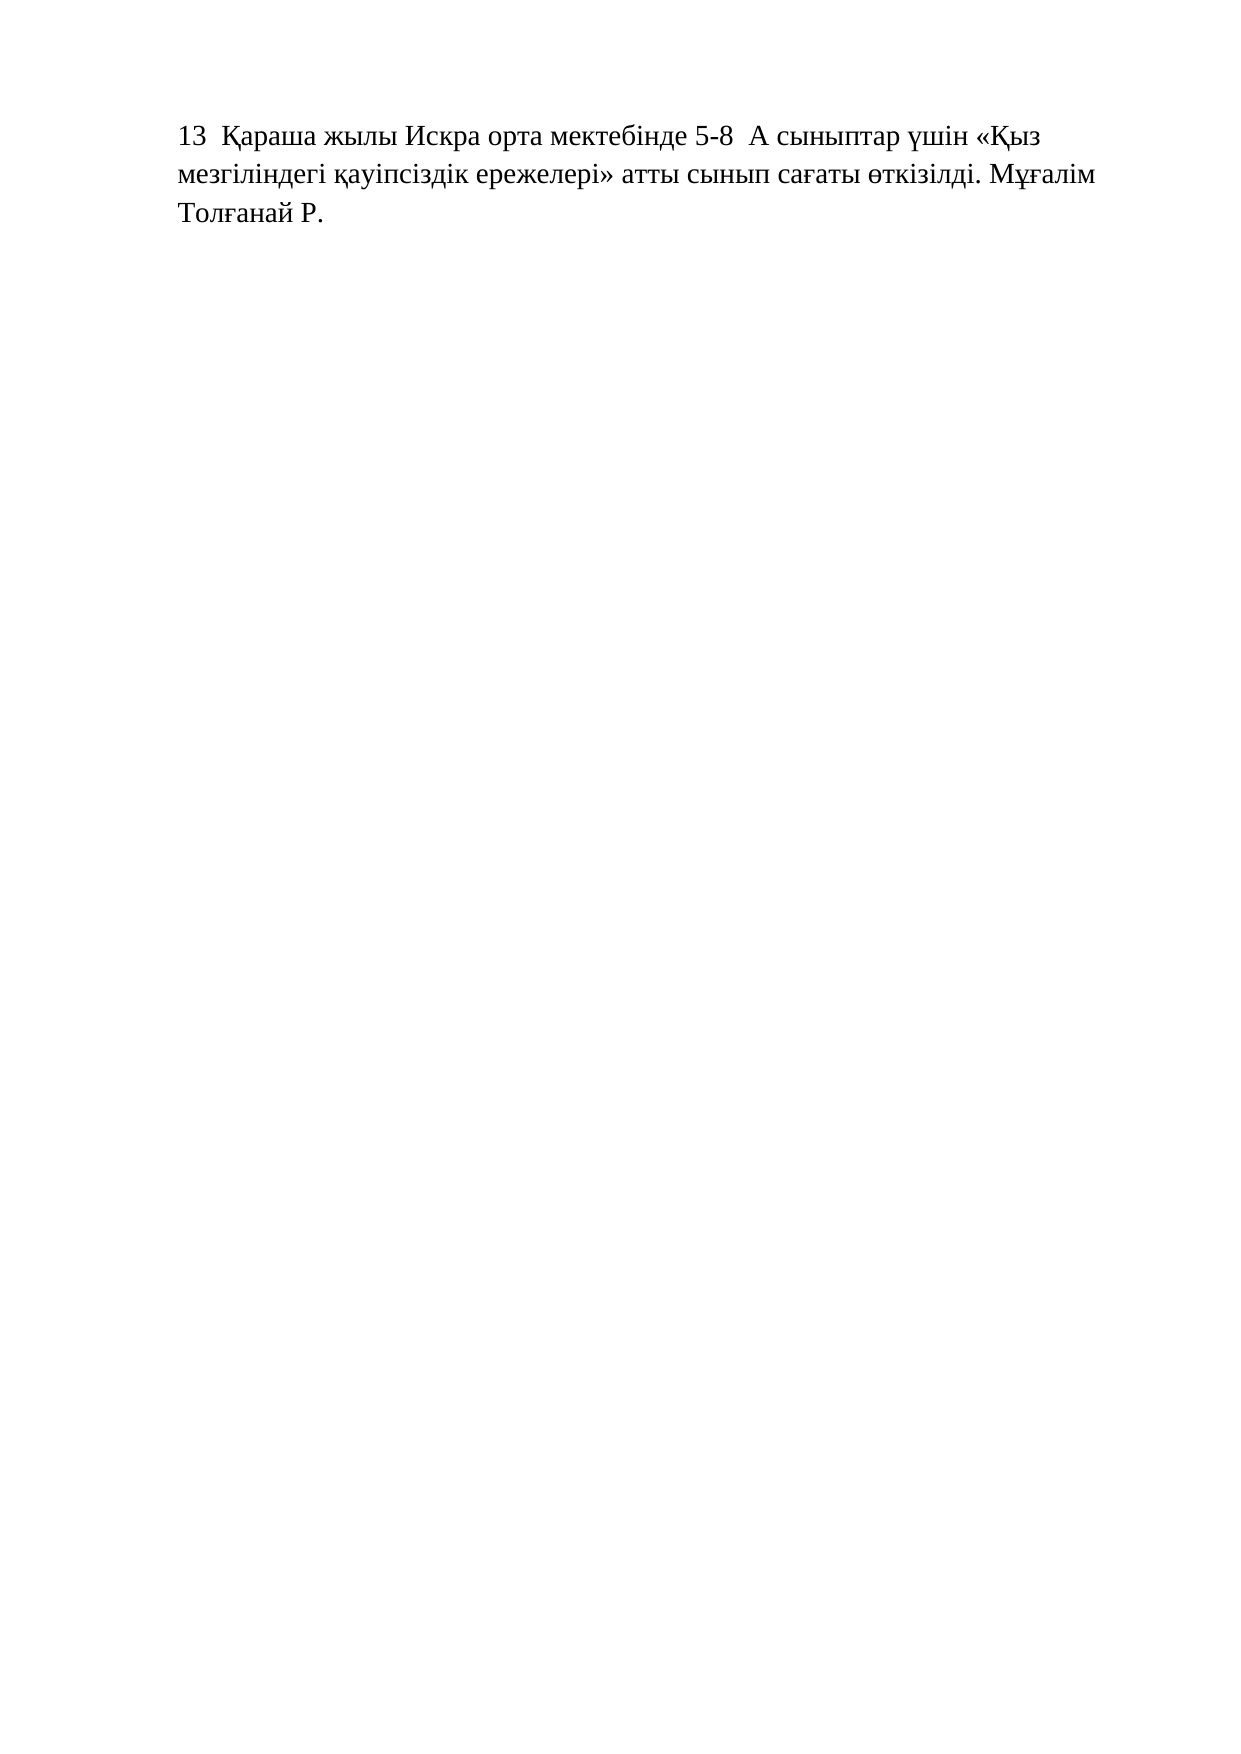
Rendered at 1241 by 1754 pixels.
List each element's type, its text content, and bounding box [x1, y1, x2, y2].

text 13 Қараша жылы Искра орта мектебінде 5-8 А сыныптар үшін «Қыз мезгіліндегі қауіпсіздік ережелері» атты сынып сағаты өткізілді. Мұғалім Толғанай Р. [177, 118, 1152, 229]
